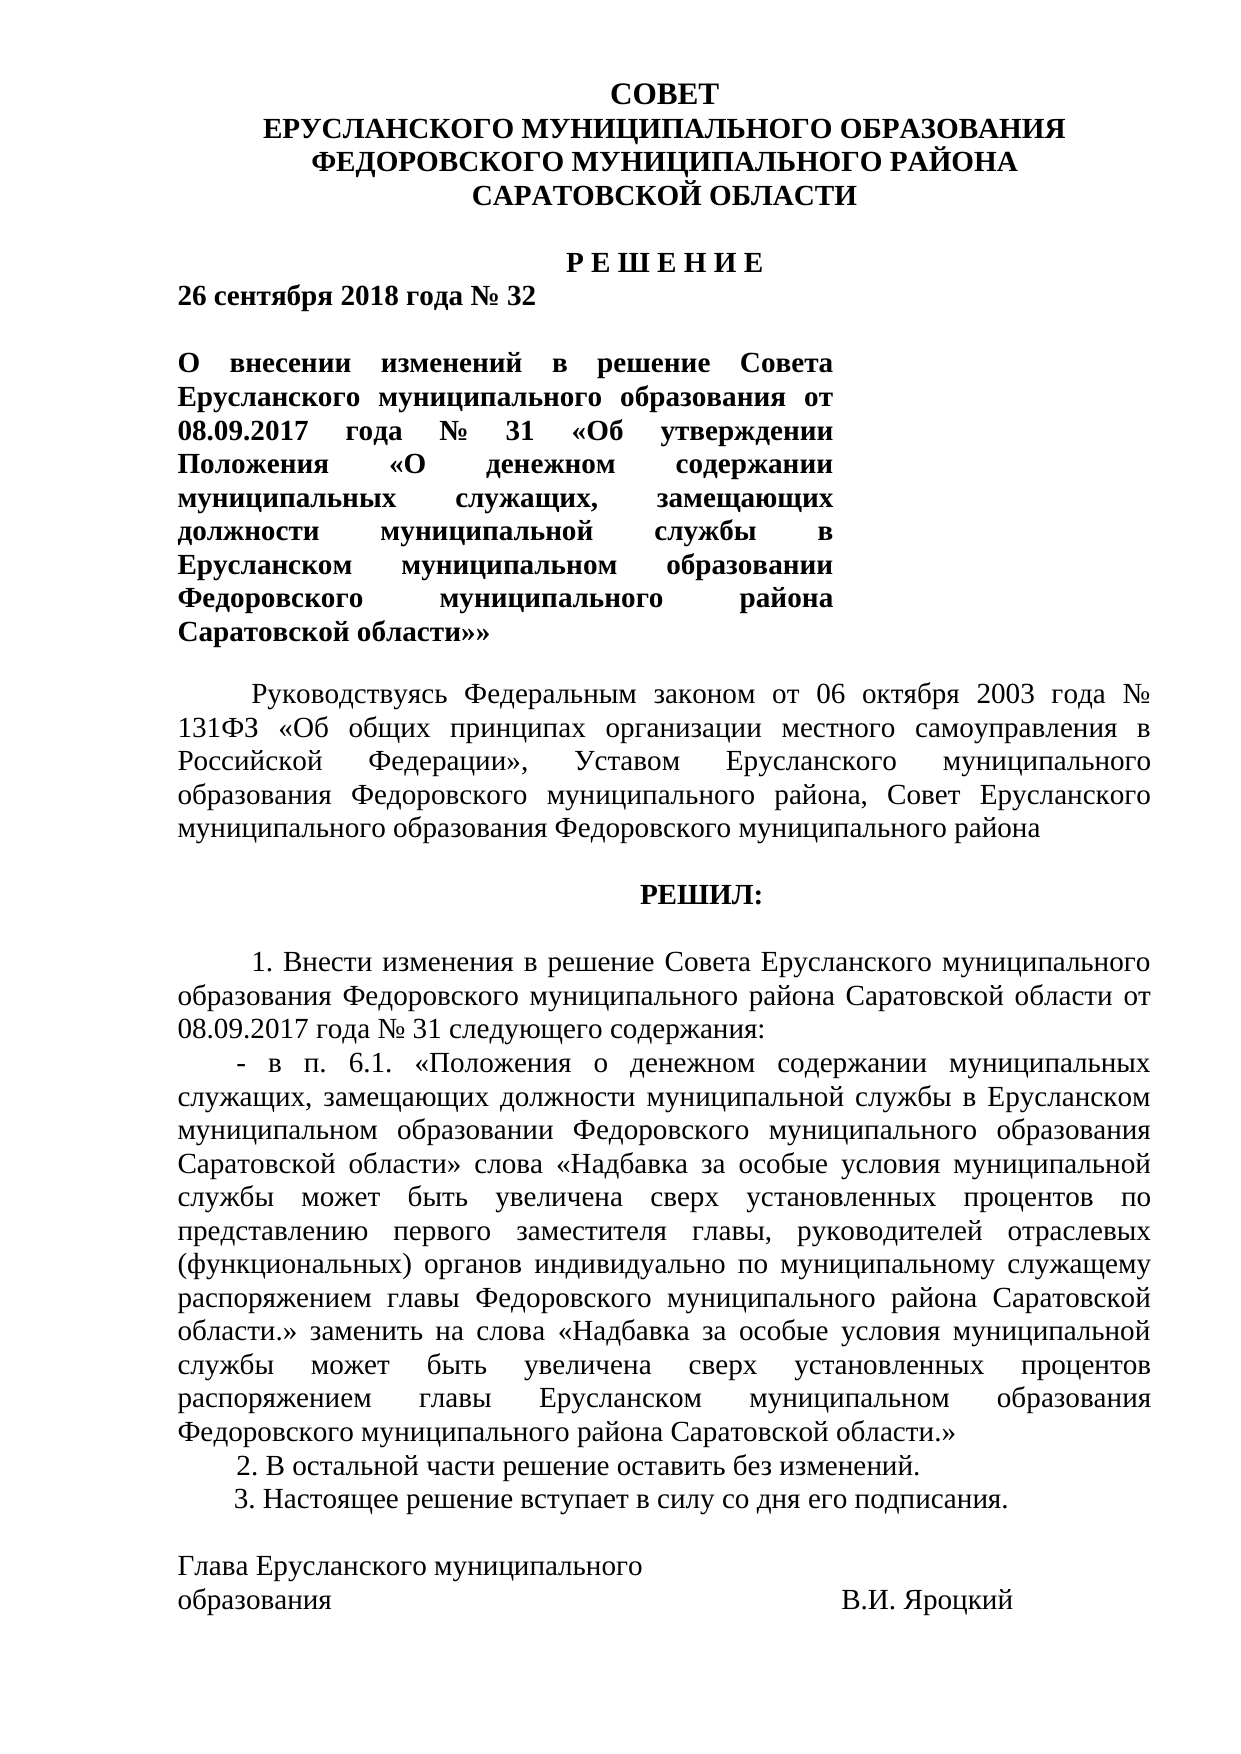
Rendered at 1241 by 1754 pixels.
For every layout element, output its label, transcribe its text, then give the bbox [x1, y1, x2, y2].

subtitle ЕРУСЛАНСКОГО МУНИЦИПАЛЬНОГО ОБРАЗОВАНИЯ [177, 111, 1152, 144]
text Глава Ерусланского муниципального [177, 1548, 1152, 1582]
text образования В.И. Яроцкий [177, 1582, 1152, 1615]
text РЕШИЛ: [177, 877, 1152, 911]
subtitle САРАТОВСКОЙ ОБЛАСТИ [177, 178, 1152, 211]
text 2. В остальной части решение оставить без изменений. [177, 1448, 1152, 1481]
subtitle СОВЕТ [177, 75, 1152, 111]
text - в п. 6.1. «Положения о денежном содержании муниципальных служащих, замещающих должности муниципальной службы в Ерусланском муниципальном образовании Федоровского муниципального образования Саратовской области» слова «Надбавка за особые условия муниципальной службы может быть увеличена сверх установленных процентов по представлению первого заместителя главы, руководителей отраслевых (функциональных) органов индивидуально по муниципальному служащему распоряжением главы Федоровского муниципального района Саратовской области.» заменить на слова «Надбавка за особые условия муниципальной службы может быть увеличена сверх установленных процентов распоряжением главы Ерусланском муниципальном образования Федоровского муниципального района Саратовской области.» [177, 1045, 1152, 1448]
text 1. Внести изменения в решение Совета Ерусланского муниципального образования Федоровского муниципального района Саратовской области от 08.09.2017 года № 31 следующего содержания: [177, 944, 1152, 1045]
text О внесении изменений в решение Совета Ерусланского муниципального образования от 08.09.2017 года № 31 «Об утверждении Положения «О денежном содержании муниципальных служащих, замещающих должности муниципальной службы в Ерусланском муниципальном образовании Федоровского муниципального района Саратовской области»» [177, 346, 833, 647]
text Р Е Ш Е Н И Е [177, 245, 1152, 278]
text 26 сентября 2018 года № 32 [177, 278, 1152, 312]
text Руководствуясь Федеральным законом от 06 октября 2003 года № 131ФЗ «Об общих принципах организации местного самоуправления в Российской Федерации», Уставом Ерусланского муниципального образования Федоровского муниципального района, Совет Ерусланского муниципального образования Федоровского муниципального района [177, 676, 1152, 844]
text 3. Настоящее решение вступает в силу со дня его подписания. [177, 1481, 1152, 1515]
subtitle ФЕДОРОВСКОГО МУНИЦИПАЛЬНОГО РАЙОНА [177, 144, 1152, 178]
